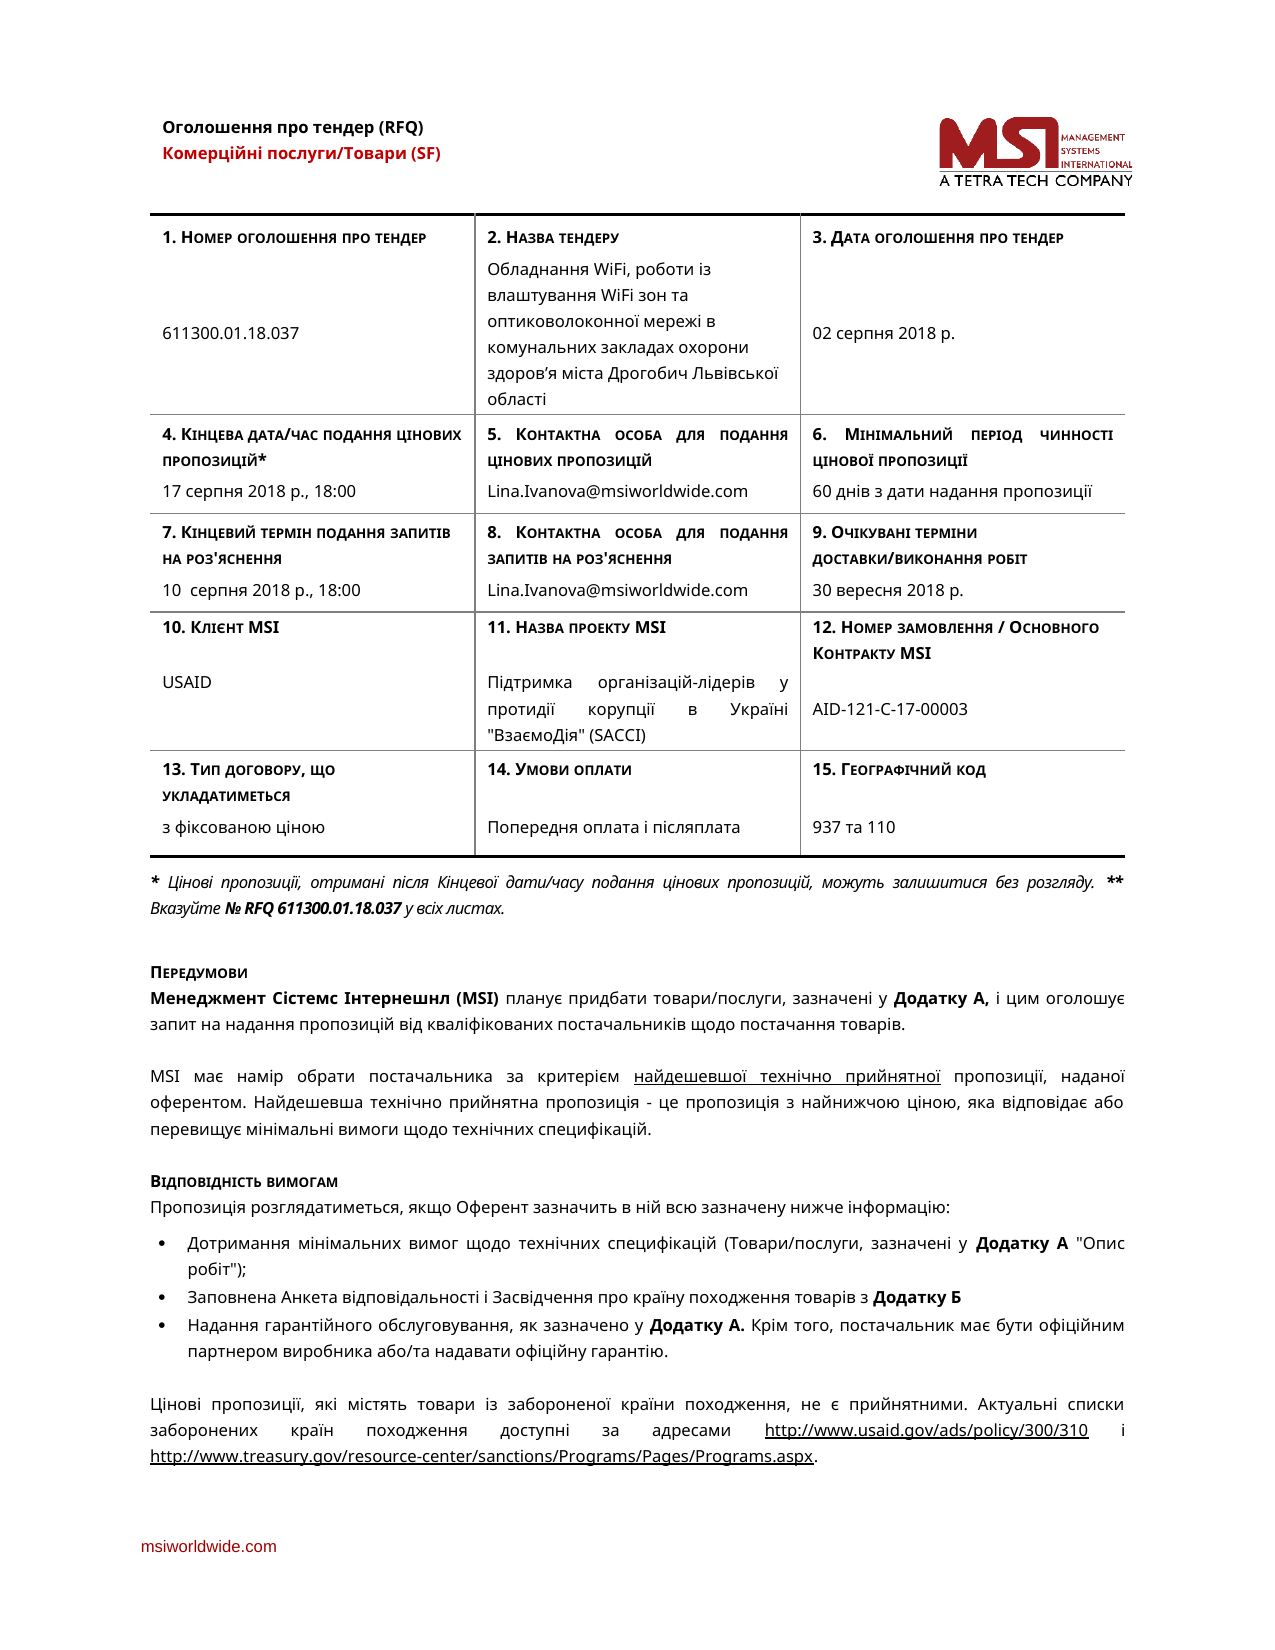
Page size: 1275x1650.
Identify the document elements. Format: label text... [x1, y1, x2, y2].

table_cell 14. Умови оплати [476, 751, 800, 813]
table_cell 15. Географічний код [801, 751, 1125, 813]
table_cell 937 та 110 [801, 813, 1125, 855]
table_cell 7. Кінцевий термін подання запитів на роз'яснення [150, 514, 474, 576]
table_cell 10. Клієнт MSI [150, 613, 474, 668]
table_cell 3. Дата оголошення про тендер [801, 216, 1125, 254]
text Передумови [150, 961, 1125, 984]
table_cell з фіксованою ціною [150, 813, 474, 855]
picture [939, 117, 1133, 186]
text * Цінові пропозиції, отримані після Кінцевої дати/часу подання цінових пропозицій, можуть залишитися без розгляду. ** Вказуйте № RFQ 611300.01.18.037 у всіх листах. [150, 870, 1125, 919]
table_cell USAID [150, 668, 474, 750]
table_cell 10 серпня 2018 р., 18:00 [150, 576, 474, 611]
text Цінові пропозиції, які містять товари із забороненої країни походження, не є прийнятними. Актуальні списки заборонених країн походження доступні за адресами http://www.usaid.gov/ads/policy/300/310 і http://www.treasury.gov/resource-center/sanctions/Programs/Pages/Programs.aspx. [150, 1392, 1125, 1467]
table_cell 12. Номер замовлення / Основного Контракту MSI [801, 613, 1125, 668]
table_cell Lina.Ivanova@msiworldwide.com [476, 576, 800, 611]
table_cell 30 вересня 2018 р. [801, 576, 1125, 611]
table_cell 02 серпня 2018 р. [801, 254, 1125, 414]
text Відповідність вимогам [150, 1169, 1125, 1192]
table_cell 11. Назва проекту MSI [476, 613, 800, 668]
list Надання гарантійного обслуговування, як зазначено у Додатку A. Крім того, постачальник має бути офіційним партнером виробника або/та надавати офіційну гарантію. [159, 1314, 1125, 1363]
list Заповнена Анкета відповідальності і Засвідчення про країну походження товарів з Додатку Б [159, 1286, 1125, 1309]
table_cell 611300.01.18.037 [150, 254, 474, 414]
text MSI має намір обрати постачальника за критерієм найдешевшої технічно прийнятної пропозиції, наданої оферентом. Найдешевша технічно прийнятна пропозиція - це пропозиція з найнижчою ціною, яка відповідає або перевищує мінімальні вимоги щодо технічних специфікацій. [150, 1065, 1125, 1140]
table_cell 60 днів з дати надання пропозиції [801, 477, 1125, 513]
table_cell 8. Контактна особа для подання запитів на роз'яснення [476, 514, 800, 576]
table_cell 2. Назва тендеру [476, 216, 800, 254]
table_cell 5. Контактна особа для подання цінових пропозицій [476, 415, 800, 477]
table_cell 13. Тип договору, що укладатиметься [150, 751, 474, 813]
table_cell 17 серпня 2018 р., 18:00 [150, 477, 474, 513]
table_cell Lina.Ivanova@msiworldwide.com [476, 477, 800, 513]
table_cell 4. Кінцева дата/час подання цінових пропозицій* [150, 415, 474, 477]
table_header Оголошення про тендер (RFQ) Комерційні послуги/Товари (SF) [150, 113, 1125, 213]
table_cell AID-121-C-17-00003 [801, 668, 1125, 750]
table_cell Обладнання WiFi, роботи із влаштування WiFi зон та оптиковолоконної мережі в комунальних закладах охорони здоров’я міста Дрогобич Львівської області [476, 254, 800, 414]
table_cell Попередня оплата і післяплата [476, 813, 800, 855]
text Менеджмент Сістемс Інтернешнл (MSI) планує придбати товари/послуги, зазначені у Додатку A, і цим оголошує запит на надання пропозицій від кваліфікованих постачальників щодо постачання товарів. [150, 987, 1125, 1036]
table_cell 6. Мінімальний період чинності цінової пропозиції [801, 415, 1125, 477]
list Дотримання мінімальних вимог щодо технічних специфікацій (Товари/послуги, зазначені у Додатку A "Опис робіт"); [159, 1232, 1125, 1281]
table_cell 9. Очікувані терміни доставки/виконання робіт [801, 514, 1125, 576]
table_cell 1. Номер оголошення про тендер [150, 216, 474, 254]
table_cell Підтримка організацій-лідерів у протидії корупції в Україні "ВзаємоДія" (SACCI) [476, 668, 800, 750]
text Пропозиція розглядатиметься, якщо Оферент зазначить в ній всю зазначену нижче інформацію: [150, 1195, 1125, 1218]
